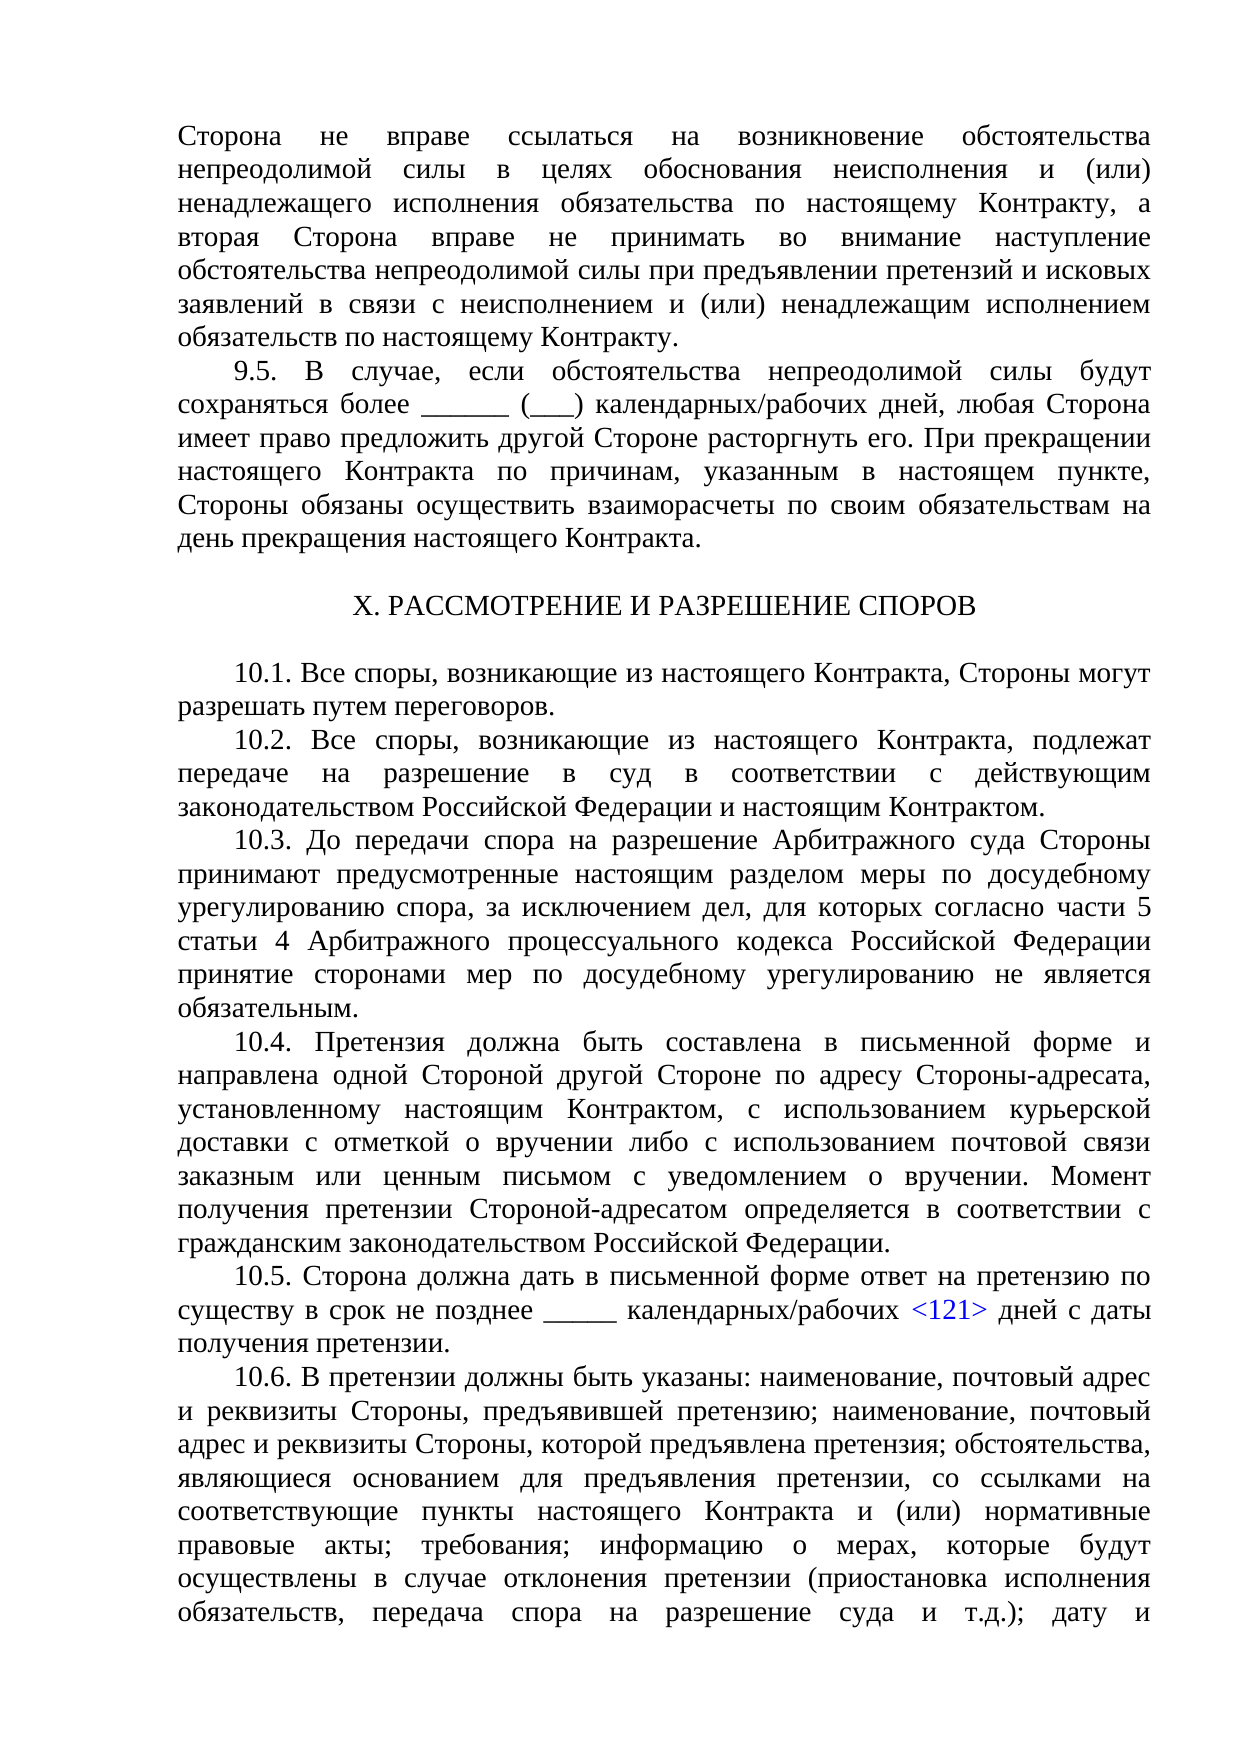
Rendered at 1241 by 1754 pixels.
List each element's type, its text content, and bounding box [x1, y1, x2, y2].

text 10.2. Все споры, возникающие из настоящего Контракта, подлежат передаче на разрешение в суд в соответствии с действующим законодательством Российской Федерации и настоящим Контрактом. [177, 722, 1152, 822]
text 10.3. До передачи спора на разрешение Арбитражного суда Стороны принимают предусмотренные настоящим разделом меры по досудебному урегулированию спора, за исключением дел, для которых согласно части 5 статьи 4 Арбитражного процессуального кодекса Российской Федерации принятие сторонами мер по досудебному урегулированию не является обязательным. [177, 822, 1152, 1024]
text 10.4. Претензия должна быть составлена в письменной форме и направлена одной Стороной другой Стороне по адресу Стороны-адресата, установленному настоящим Контрактом, с использованием курьерской доставки с отметкой о вручении либо с использованием почтовой связи заказным или ценным письмом с уведомлением о вручении. Момент получения претензии Стороной-адресатом определяется в соответствии с гражданским законодательством Российской Федерации. [177, 1024, 1152, 1258]
text 10.5. Сторона должна дать в письменной форме ответ на претензию по существу в срок не позднее _____ календарных/рабочих <121> дней с даты получения претензии. [177, 1258, 1152, 1359]
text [177, 1359, 1152, 1627]
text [177, 118, 1152, 353]
text 9.5. В случае, если обстоятельства непреодолимой силы будут сохраняться более ______ (___) календарных/рабочих дней, любая Сторона имеет право предложить другой Стороне расторгнуть его. При прекращении настоящего Контракта по причинам, указанным в настоящем пункте, Стороны обязаны осуществить взаиморасчеты по своим обязательствам на день прекращения настоящего Контракта. [177, 353, 1152, 554]
text X. РАССМОТРЕНИЕ И РАЗРЕШЕНИЕ СПОРОВ [177, 588, 1152, 621]
text 10.1. Все споры, возникающие из настоящего Контракта, Стороны могут разрешать путем переговоров. [177, 655, 1152, 722]
